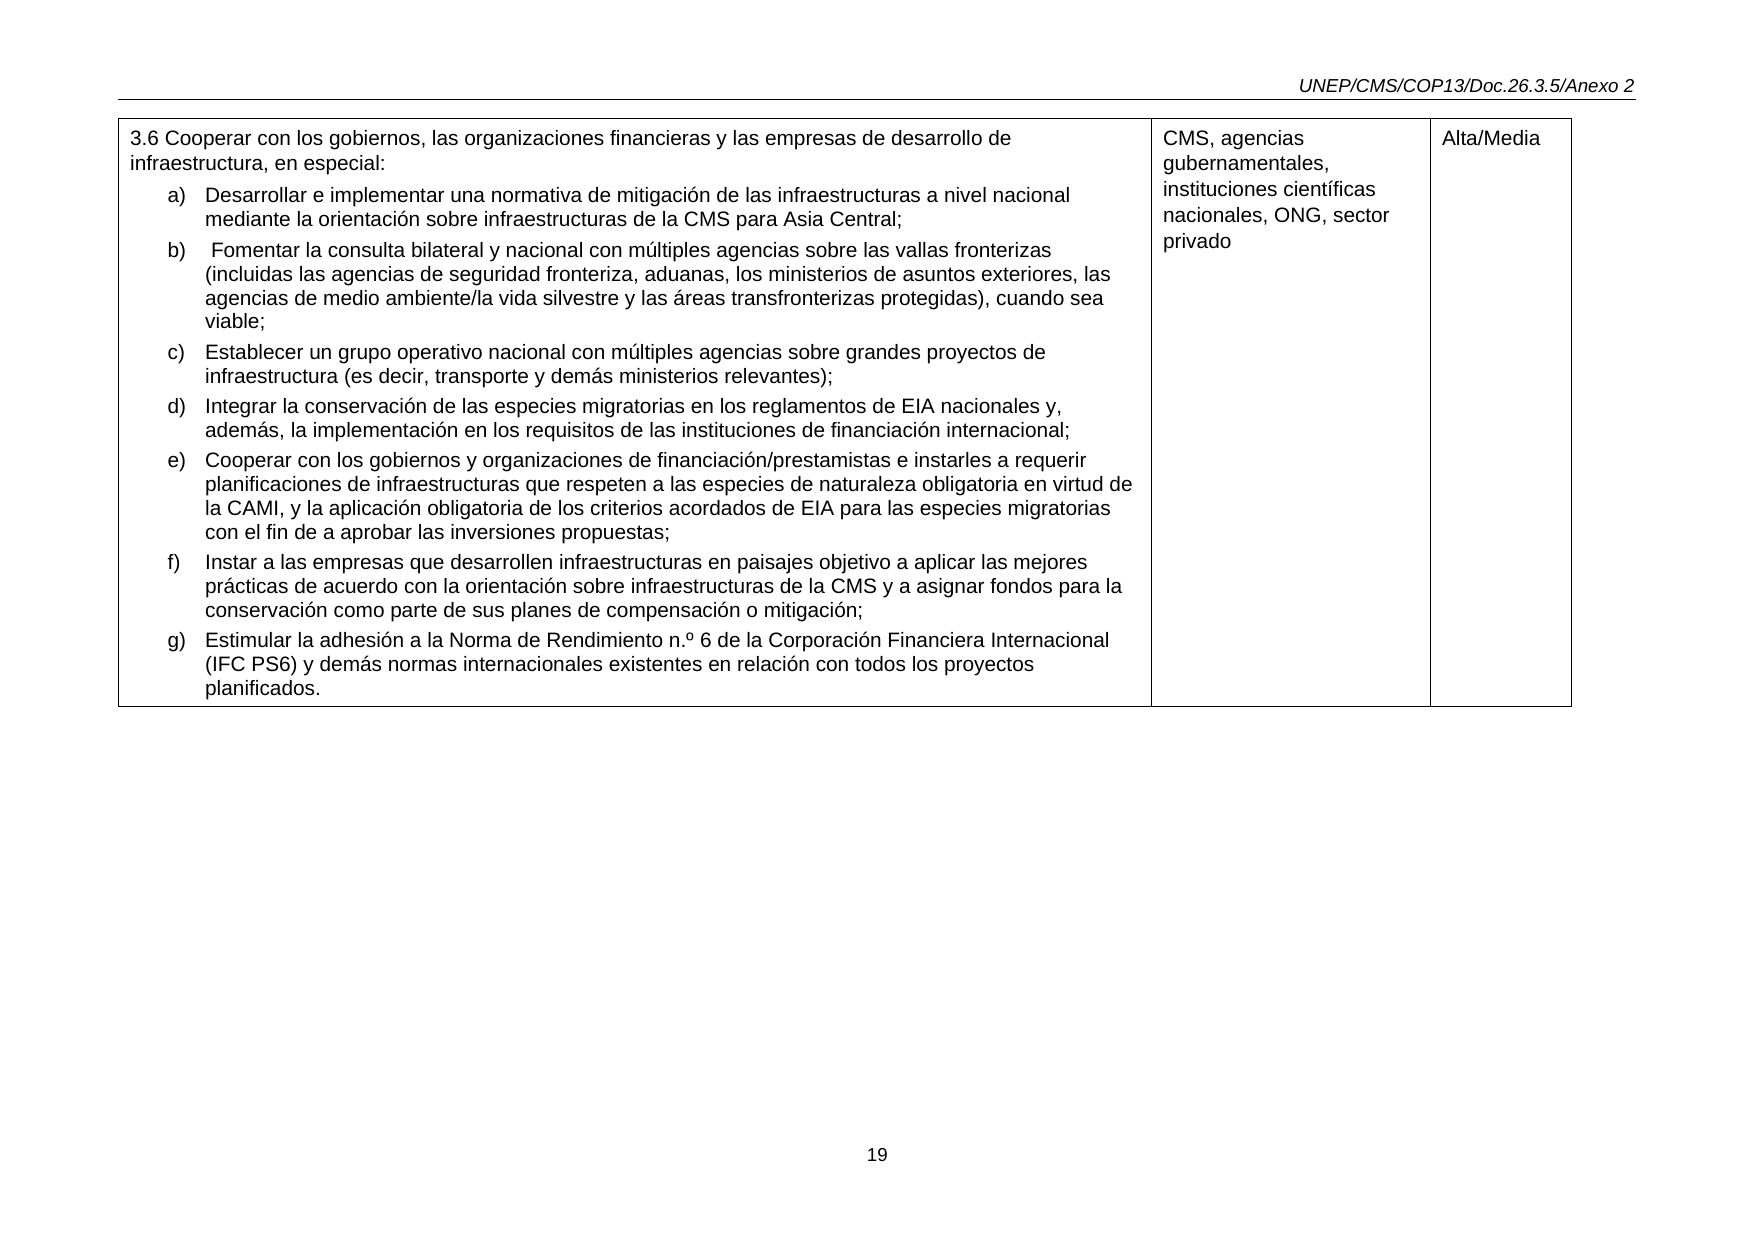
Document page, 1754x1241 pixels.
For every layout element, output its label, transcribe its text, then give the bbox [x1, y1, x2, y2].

table_cell Alta/Media [1431, 119, 1571, 706]
table_cell 3.6 Cooperar con los gobiernos, las organizaciones financieras y las empresas de desarrollo de infraestructura, en especial: Desarrollar e implementar una normativa de mitigación de las infraestructuras a nivel nacional mediante la orientación sobre infraestructuras de la CMS para Asia Central; Fomentar la consulta bilateral y nacional con múltiples agencias sobre las vallas fronterizas (incluidas las agencias de seguridad fronteriza, aduanas, los ministerios de asuntos exteriores, las agencias de medio ambiente/la vida silvestre y las áreas transfronterizas protegidas), cuando sea viable; Establecer un grupo operativo nacional con múltiples agencias sobre grandes proyectos de infraestructura (es decir, transporte y demás ministerios relevantes); Integrar la conservación de las especies migratorias en los reglamentos de EIA nacionales y, además, la implementación en los requisitos de las instituciones de financiación internacional; Cooperar con los gobiernos y organizaciones de financiación/prestamistas e instarles a requerir planificaciones de infraestructuras que respeten a las especies de naturaleza obligatoria en virtud de la CAMI, y la aplicación obligatoria de los criterios acordados de EIA para las especies migratorias con el fin de a aprobar las inversiones propuestas; Instar a las empresas que desarrollen infraestructuras en paisajes objetivo a aplicar las mejores prácticas de acuerdo con la orientación sobre infraestructuras de la CMS y a asignar fondos para la conservación como parte de sus planes de compensación o mitigación; Estimular la adhesión a la Norma de Rendimiento n.º 6 de la Corporación Financiera Internacional (IFC PS6) y demás normas internacionales existentes en relación con todos los proyectos planificados. [119, 119, 1151, 706]
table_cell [1152, 119, 1430, 706]
